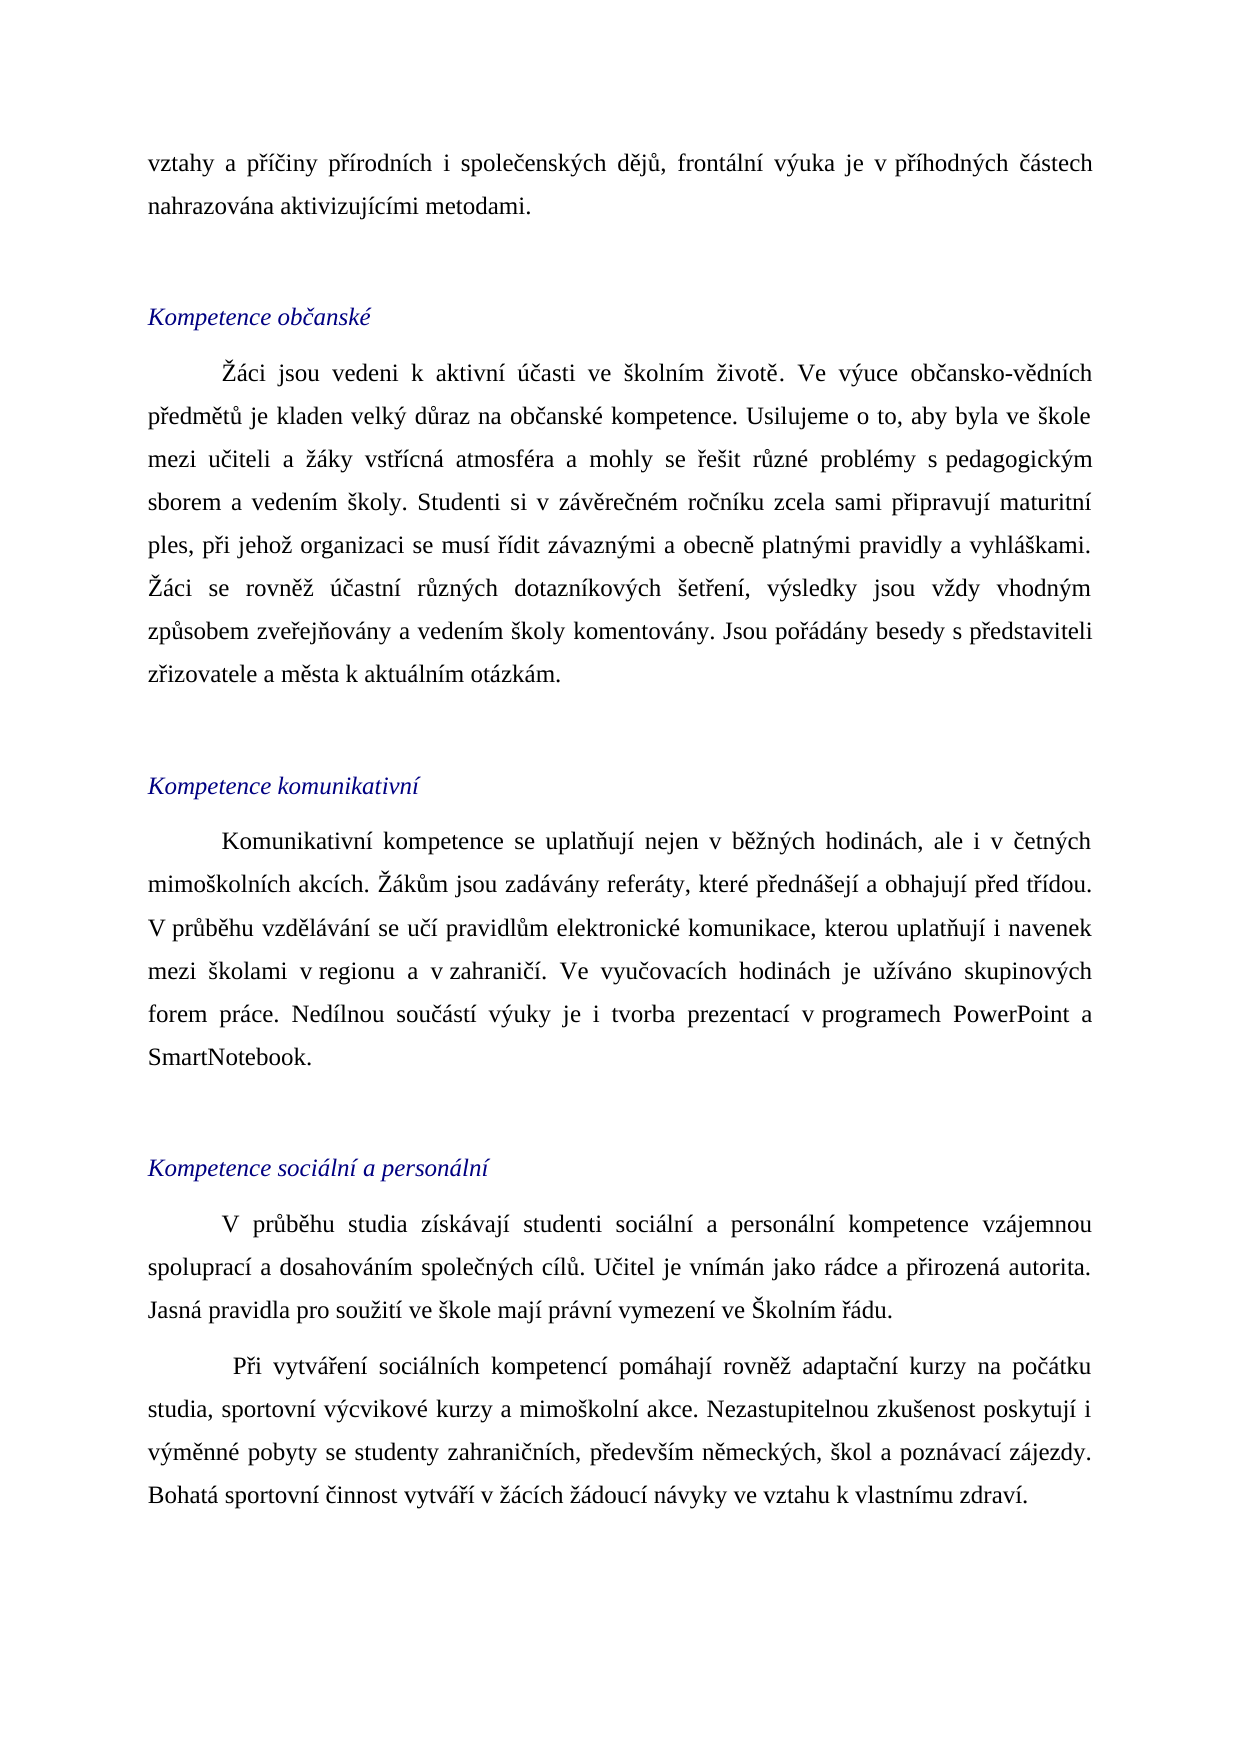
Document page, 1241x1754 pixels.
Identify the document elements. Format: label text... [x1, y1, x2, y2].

text Komunikativní kompetence se uplatňují nejen v běžných hodinách, ale i v četných mimoškolních akcích. Žákům jsou zadávány referáty, které přednášejí a obhajují před třídou. V průběhu vzdělávání se učí pravidlům elektronické komunikace, kterou uplatňují i navenek mezi školami v regionu a v zahraničí. Ve vyučovacích hodinách je užíváno skupinových forem práce. Nedílnou součástí výuky je i tvorba prezentací v programech PowerPoint a SmartNotebook. [148, 826, 1093, 1071]
text Kompetence občanské [148, 302, 1093, 331]
text Při vytváření sociálních kompetencí pomáhají rovněž adaptační kurzy na počátku studia, sportovní výcvikové kurzy a mimoškolní akce. Nezastupitelnou zkušenost poskytují i výměnné pobyty se studenty zahraničních, především německých, škol a poznávací zájezdy. Bohatá sportovní činnost vytváří v žácích žádoucí návyky ve vztahu k vlastnímu zdraví. [148, 1351, 1093, 1509]
text Žáci jsou vedeni k aktivní účasti ve školním životě. Ve výuce občansko-vědních předmětů je kladen velký důraz na občanské kompetence. Usilujeme o to, aby byla ve škole mezi učiteli a žáky vstřícná atmosféra a mohly se řešit různé problémy s pedagogickým sborem a vedením školy. Studenti si v závěrečném ročníku zcela sami připravují maturitní ples, při jehož organizaci se musí řídit závaznými a obecně platnými pravidly a vyhláškami. Žáci se rovněž účastní různých dotazníkových šetření, výsledky jsou vždy vhodným způsobem zveřejňovány a vedením školy komentovány. Jsou pořádány besedy s představiteli zřizovatele a města k aktuálním otázkám. [148, 358, 1093, 688]
text V průběhu studia získávají studenti sociální a personální kompetence vzájemnou spoluprací a dosahováním společných cílů. Učitel je vnímán jako rádce a přirozená autorita. Jasná pravidla pro soužití ve škole mají právní vymezení ve Školním řádu. [148, 1209, 1093, 1324]
text Kompetence sociální a personální [148, 1153, 1093, 1182]
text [148, 148, 1093, 219]
text Kompetence komunikativní [148, 771, 1093, 799]
